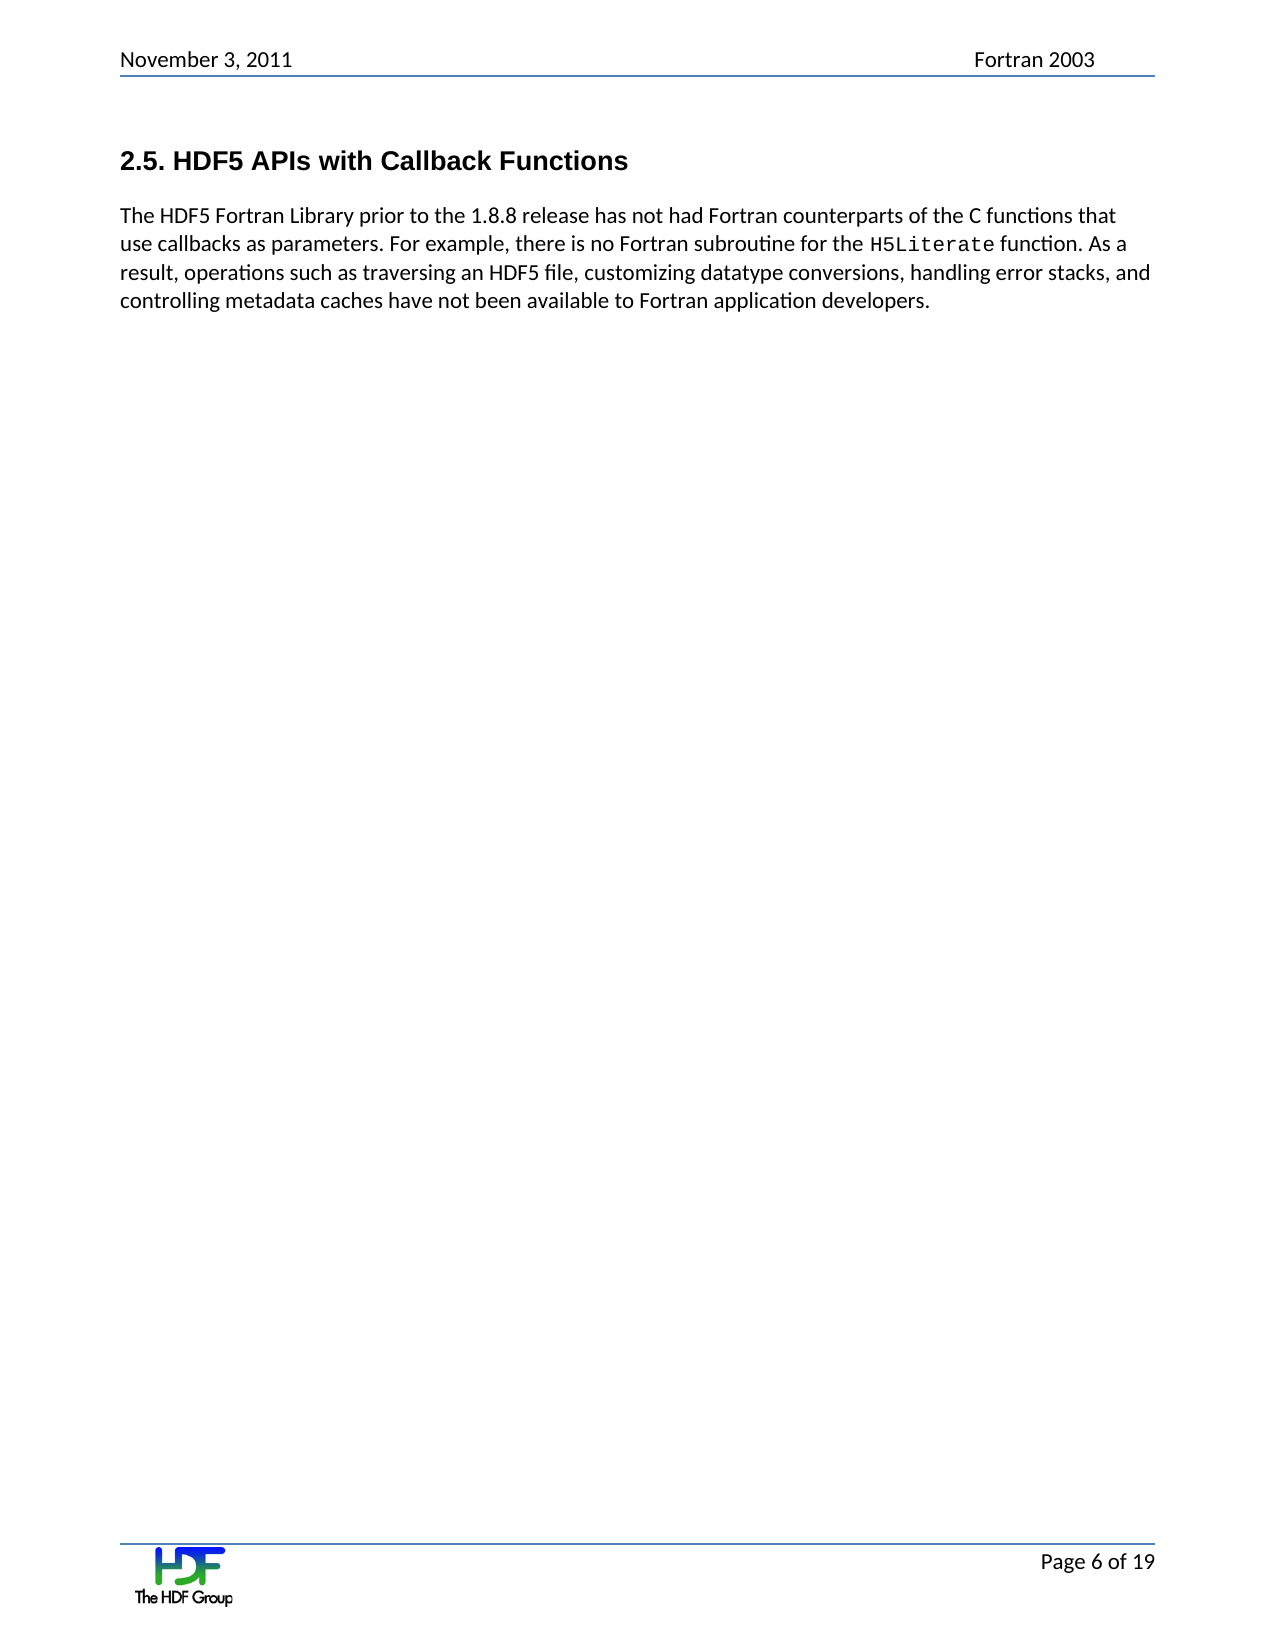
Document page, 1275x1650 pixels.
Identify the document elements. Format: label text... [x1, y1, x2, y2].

picture [135, 1547, 233, 1607]
subtitle HDF5 APIs with Callback Functions [120, 145, 1155, 176]
text The HDF5 Fortran Library prior to the 1.8.8 release has not had Fortran counterparts of the C functions that use callbacks as parameters. For example, there is no Fortran subroutine for the H5Literate function. As a result, operations such as traversing an HDF5 file, customizing datatype conversions, handling error stacks, and controlling metadata caches have not been available to Fortran application developers. [120, 201, 1155, 314]
